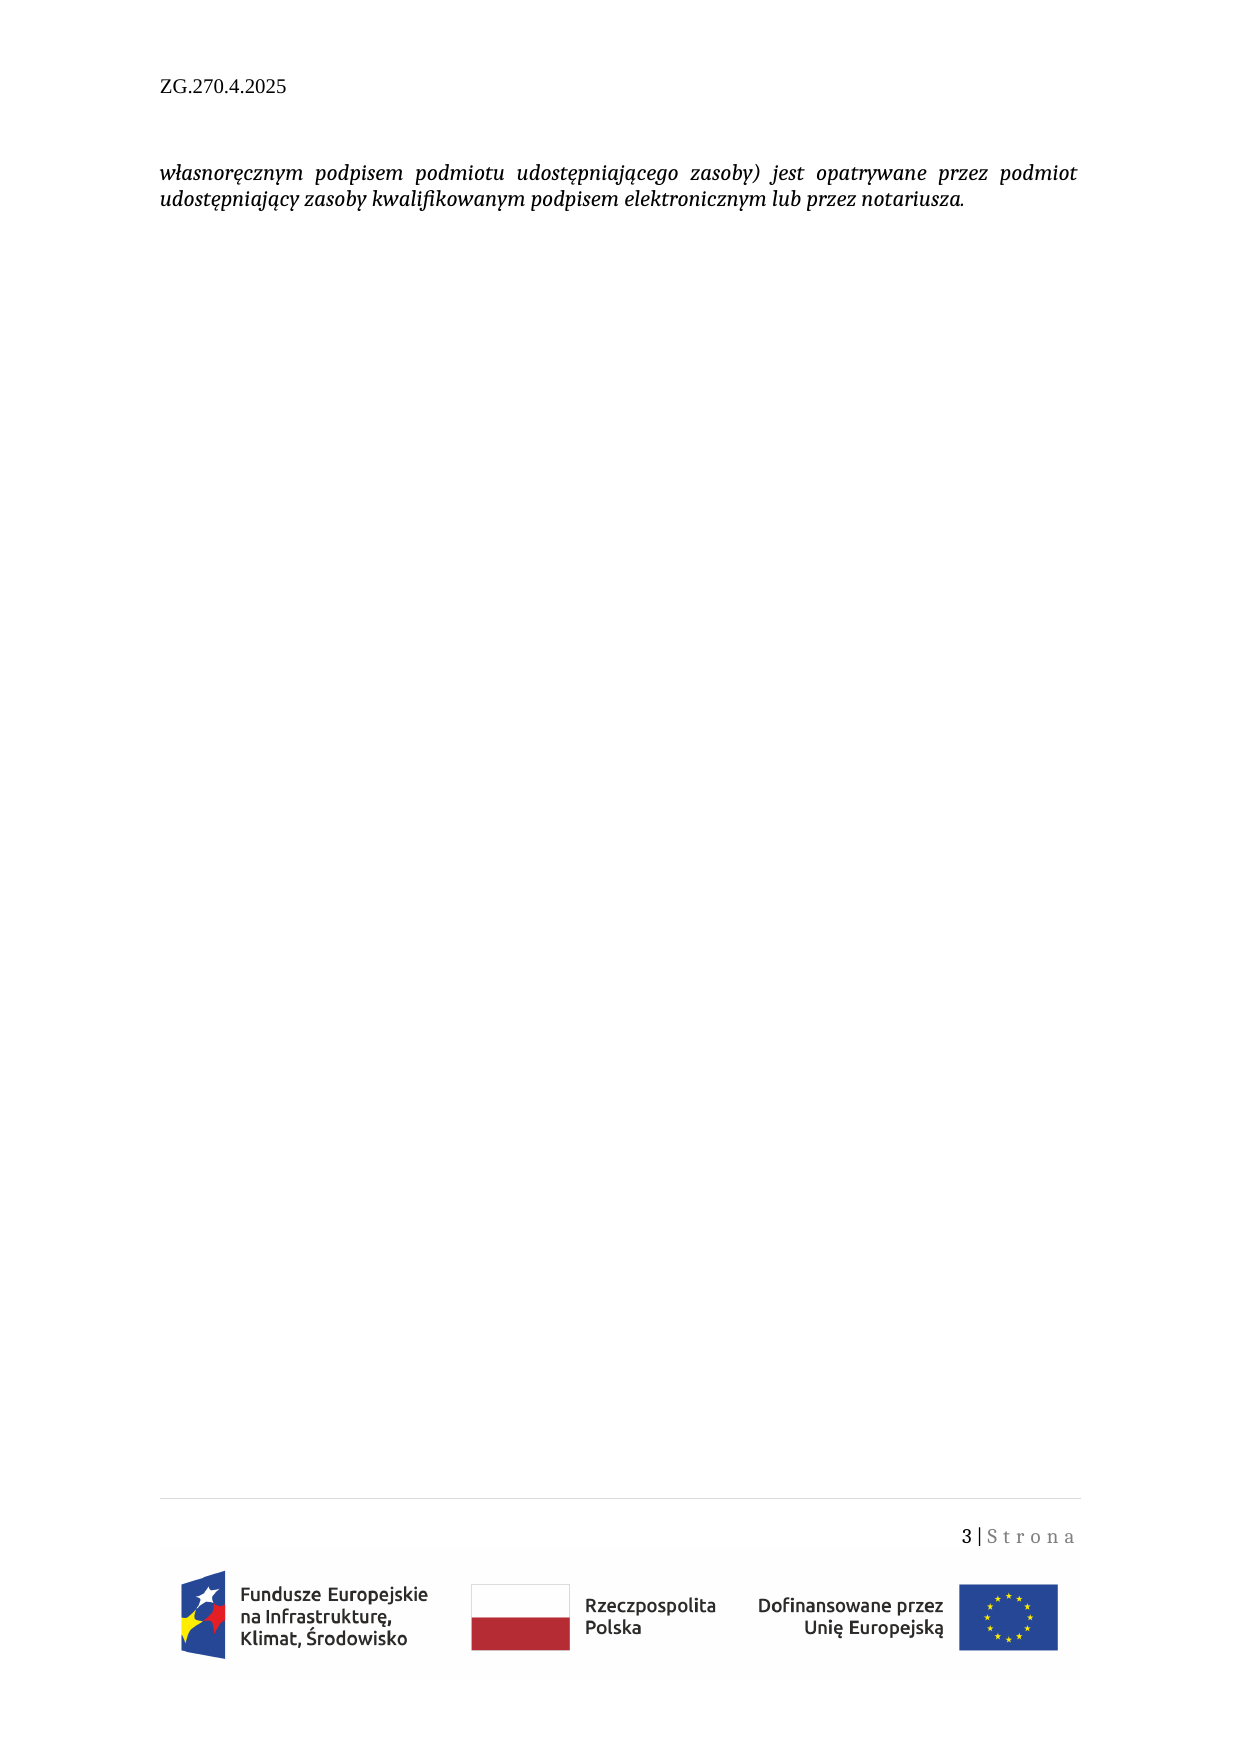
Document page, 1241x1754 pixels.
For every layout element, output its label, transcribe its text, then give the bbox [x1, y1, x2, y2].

picture [159, 1548, 1081, 1681]
